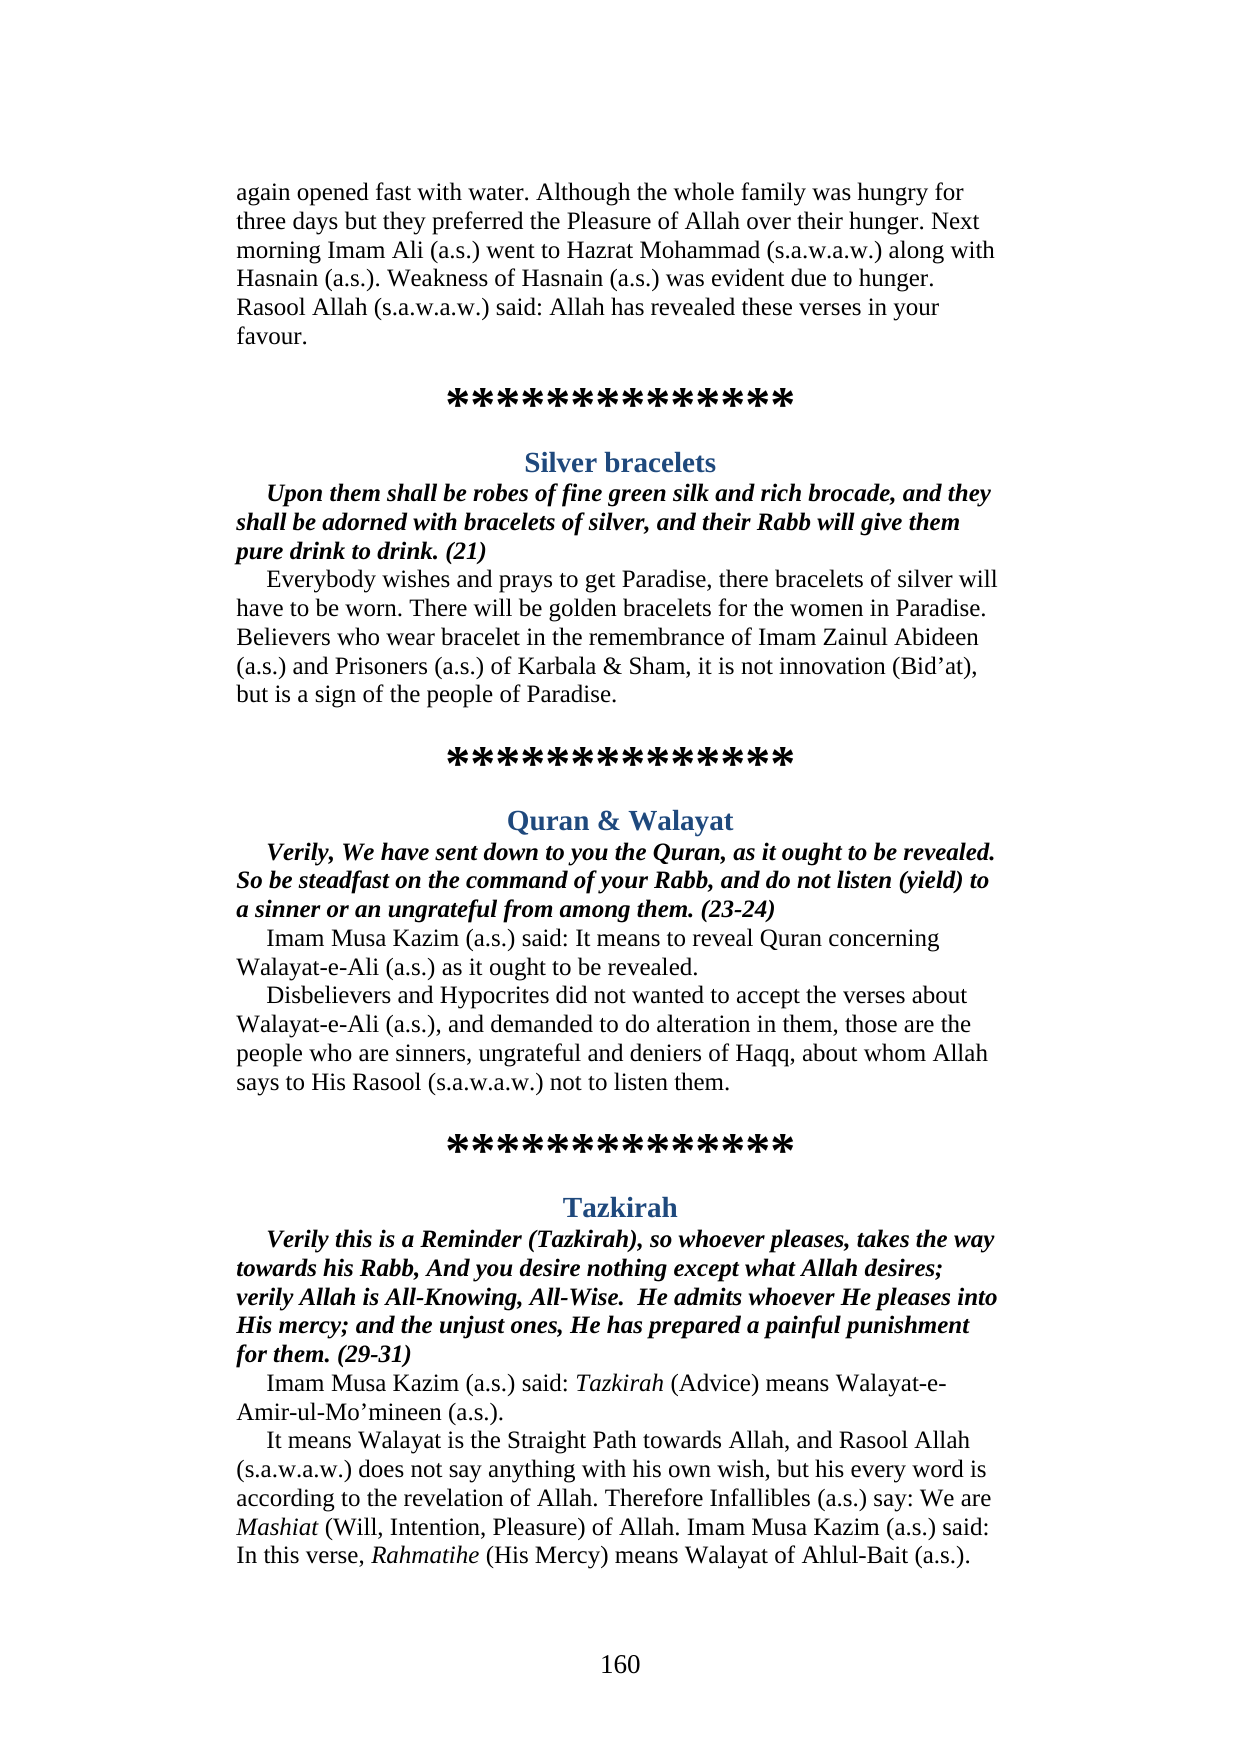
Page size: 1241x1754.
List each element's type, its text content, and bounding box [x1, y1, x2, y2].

text Imam Musa Kazim (a.s.) said: It means to reveal Quran concerning Walayat-e-Ali (a.s.) as it ought to be revealed. [236, 923, 1004, 981]
text Disbelievers and Hypocrites did not wanted to accept the verses about Walayat-e-Ali (a.s.), and demanded to do alteration in them, those are the people who are sinners, ungrateful and deniers of Haqq, about whom Allah says to His Rasool (s.a.w.a.w.) not to listen them. [236, 981, 1004, 1096]
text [236, 177, 1004, 350]
text Verily, We have sent down to you the Quran, as it ought to be revealed. So be steadfast on the command of your Rabb, and do not listen (yield) to a sinner or an ungrateful from among them. (23-24) [236, 837, 1004, 923]
subtitle Tazkirah [236, 1191, 1004, 1224]
subtitle Quran & Walayat [236, 803, 1004, 837]
text ************** [236, 375, 1004, 432]
text Everybody wishes and prays to get , there bracelets of silver will have to be worn. There will be golden bracelets for the women in . Believers who wear bracelet in the remembrance of Imam Zainul Abideen (a.s.) and Prisoners (a.s.) of Karbala & Sham, it is not innovation (Bid’at), but is a sign of the people of . [236, 564, 1004, 708]
text ************** [236, 1121, 1004, 1178]
text Imam Musa Kazim (a.s.) said: Tazkirah (Advice) means Walayat-e-Amir-ul-Mo’mineen (a.s.). [236, 1368, 1004, 1425]
text Upon them shall be robes of fine green silk and rich brocade, and they shall be adorned with bracelets of silver, and their Rabb will give them pure drink to drink. (21) [236, 478, 1004, 564]
text It means Walayat is the Straight Path towards Allah, and Rasool Allah (s.a.w.a.w.) does not say anything with his own wish, but his every word is according to the revelation of Allah. Therefore Infallibles (a.s.) say: We are Mashiat (Will, Intention, Pleasure) of Allah. Imam Musa Kazim (a.s.) said: In this verse, Rahmatihe (His Mercy) means Walayat of Ahlul-Bait (a.s.). [236, 1425, 1004, 1569]
subtitle Silver bracelets [236, 445, 1004, 478]
text Verily this is a Reminder (Tazkirah), so whoever pleases, takes the way towards his Rabb, And you desire nothing except what Allah desires; verily Allah is All-Knowing, All-Wise. He admits whoever He pleases into His mercy; and the unjust ones, He has prepared a painful punishment for them. (29-31) [236, 1224, 1004, 1368]
text ************** [236, 733, 1004, 791]
